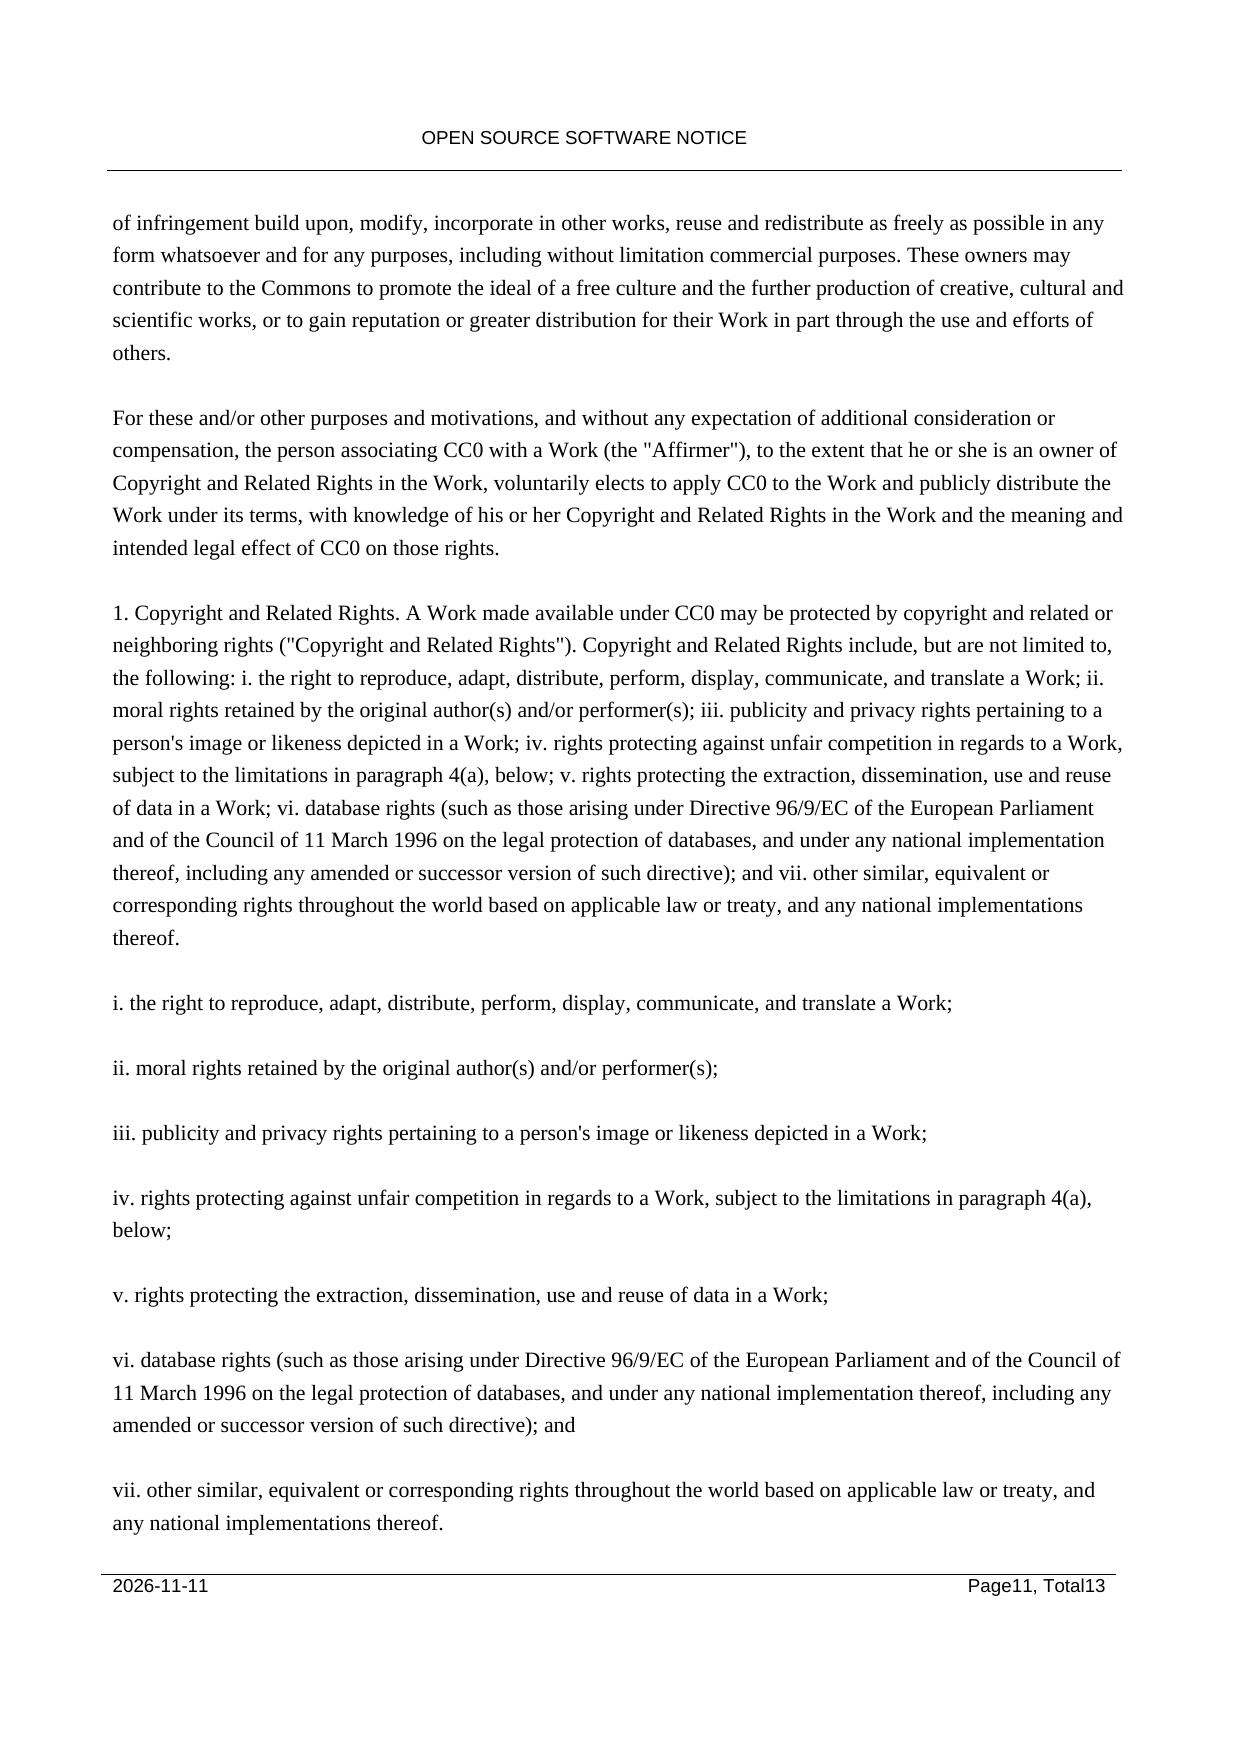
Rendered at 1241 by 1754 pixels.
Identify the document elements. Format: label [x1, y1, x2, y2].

text [112, 206, 1128, 1539]
